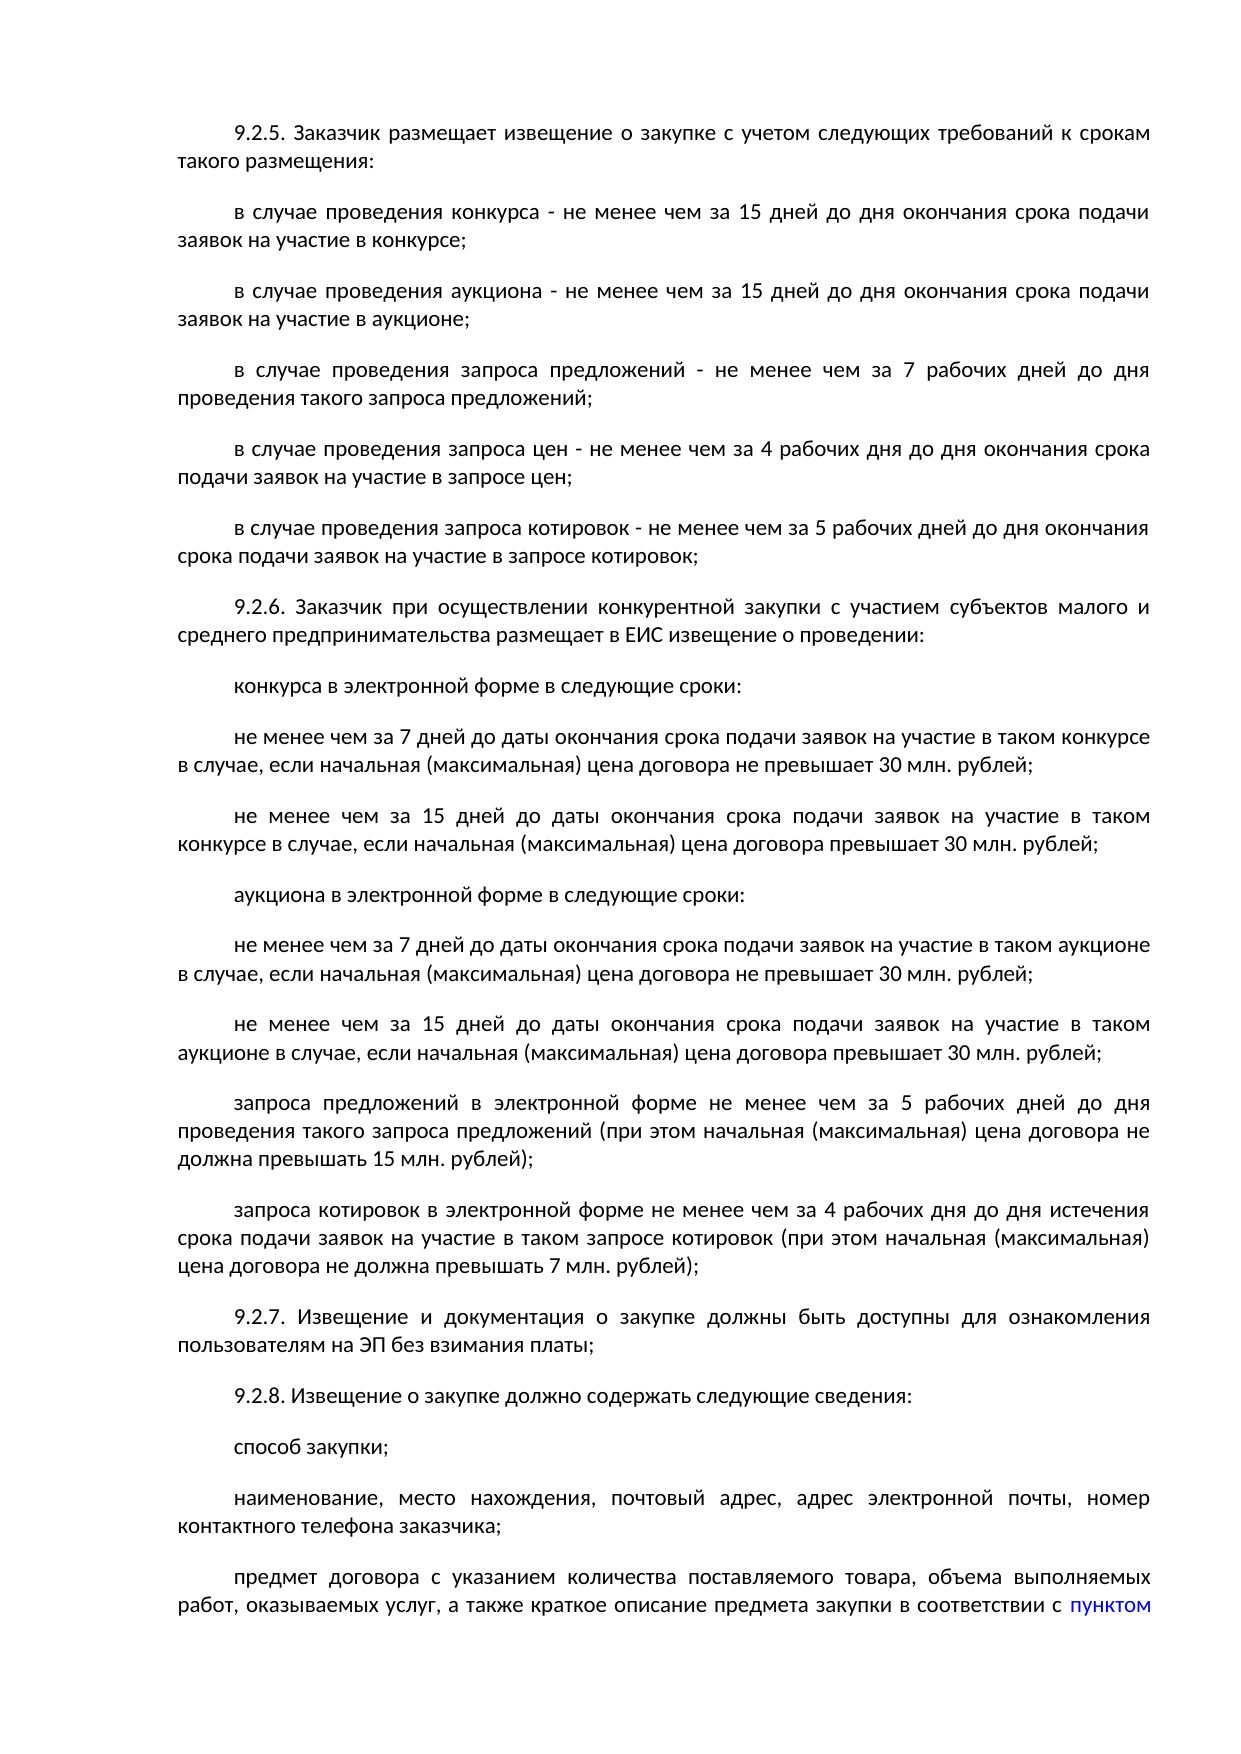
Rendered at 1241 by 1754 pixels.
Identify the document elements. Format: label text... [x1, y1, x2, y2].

text не менее чем за 7 дней до даты окончания срока подачи заявок на участие в таком аукционе в случае, если начальная (максимальная) цена договора не превышает 30 млн. рублей; [177, 931, 1152, 987]
text в случае проведения конкурса - не менее чем за 15 дней до дня окончания срока подачи заявок на участие в конкурсе; [177, 197, 1152, 253]
text 9.2.8. Извещение о закупке должно содержать следующие сведения: [177, 1381, 1152, 1409]
text 9.2.5. Заказчик размещает извещение о закупке с учетом следующих требований к срокам такого размещения: [177, 118, 1152, 174]
text 9.2.7. Извещение и документация о закупке должны быть доступны для ознакомления пользователям на ЭП без взимания платы; [177, 1302, 1152, 1358]
text запроса котировок в электронной форме не менее чем за 4 рабочих дня до дня истечения срока подачи заявок на участие в таком запросе котировок (при этом начальная (максимальная) цена договора не должна превышать 7 млн. рублей); [177, 1196, 1152, 1279]
text способ закупки; [177, 1432, 1152, 1460]
text аукциона в электронной форме в следующие сроки: [177, 880, 1152, 908]
text не менее чем за 7 дней до даты окончания срока подачи заявок на участие в таком конкурсе в случае, если начальная (максимальная) цена договора не превышает 30 млн. рублей; [177, 722, 1152, 778]
text запроса предложений в электронной форме не менее чем за 5 рабочих дней до дня проведения такого запроса предложений (при этом начальная (максимальная) цена договора не должна превышать 15 млн. рублей); [177, 1088, 1152, 1173]
text конкурса в электронной форме в следующие сроки: [177, 671, 1152, 699]
text не менее чем за 15 дней до даты окончания срока подачи заявок на участие в таком конкурсе в случае, если начальная (максимальная) цена договора превышает 30 млн. рублей; [177, 801, 1152, 857]
text в случае проведения аукциона - не менее чем за 15 дней до дня окончания срока подачи заявок на участие в аукционе; [177, 276, 1152, 332]
text в случае проведения запроса цен - не менее чем за 4 рабочих дня до дня окончания срока подачи заявок на участие в запросе цен; [177, 434, 1152, 490]
text в случае проведения запроса котировок - не менее чем за 5 рабочих дней до дня окончания срока подачи заявок на участие в запросе котировок; [177, 513, 1152, 569]
text наименование, место нахождения, почтовый адрес, адрес электронной почты, номер контактного телефона заказчика; [177, 1483, 1152, 1539]
text не менее чем за 15 дней до даты окончания срока подачи заявок на участие в таком аукционе в случае, если начальная (максимальная) цена договора превышает 30 млн. рублей; [177, 1009, 1152, 1066]
text в случае проведения запроса предложений - не менее чем за 7 рабочих дней до дня проведения такого запроса предложений; [177, 355, 1152, 411]
text 9.2.6. Заказчик при осуществлении конкурентной закупки с участием субъектов малого и среднего предпринимательства размещает в ЕИС извещение о проведении: [177, 592, 1152, 648]
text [177, 1562, 1152, 1618]
